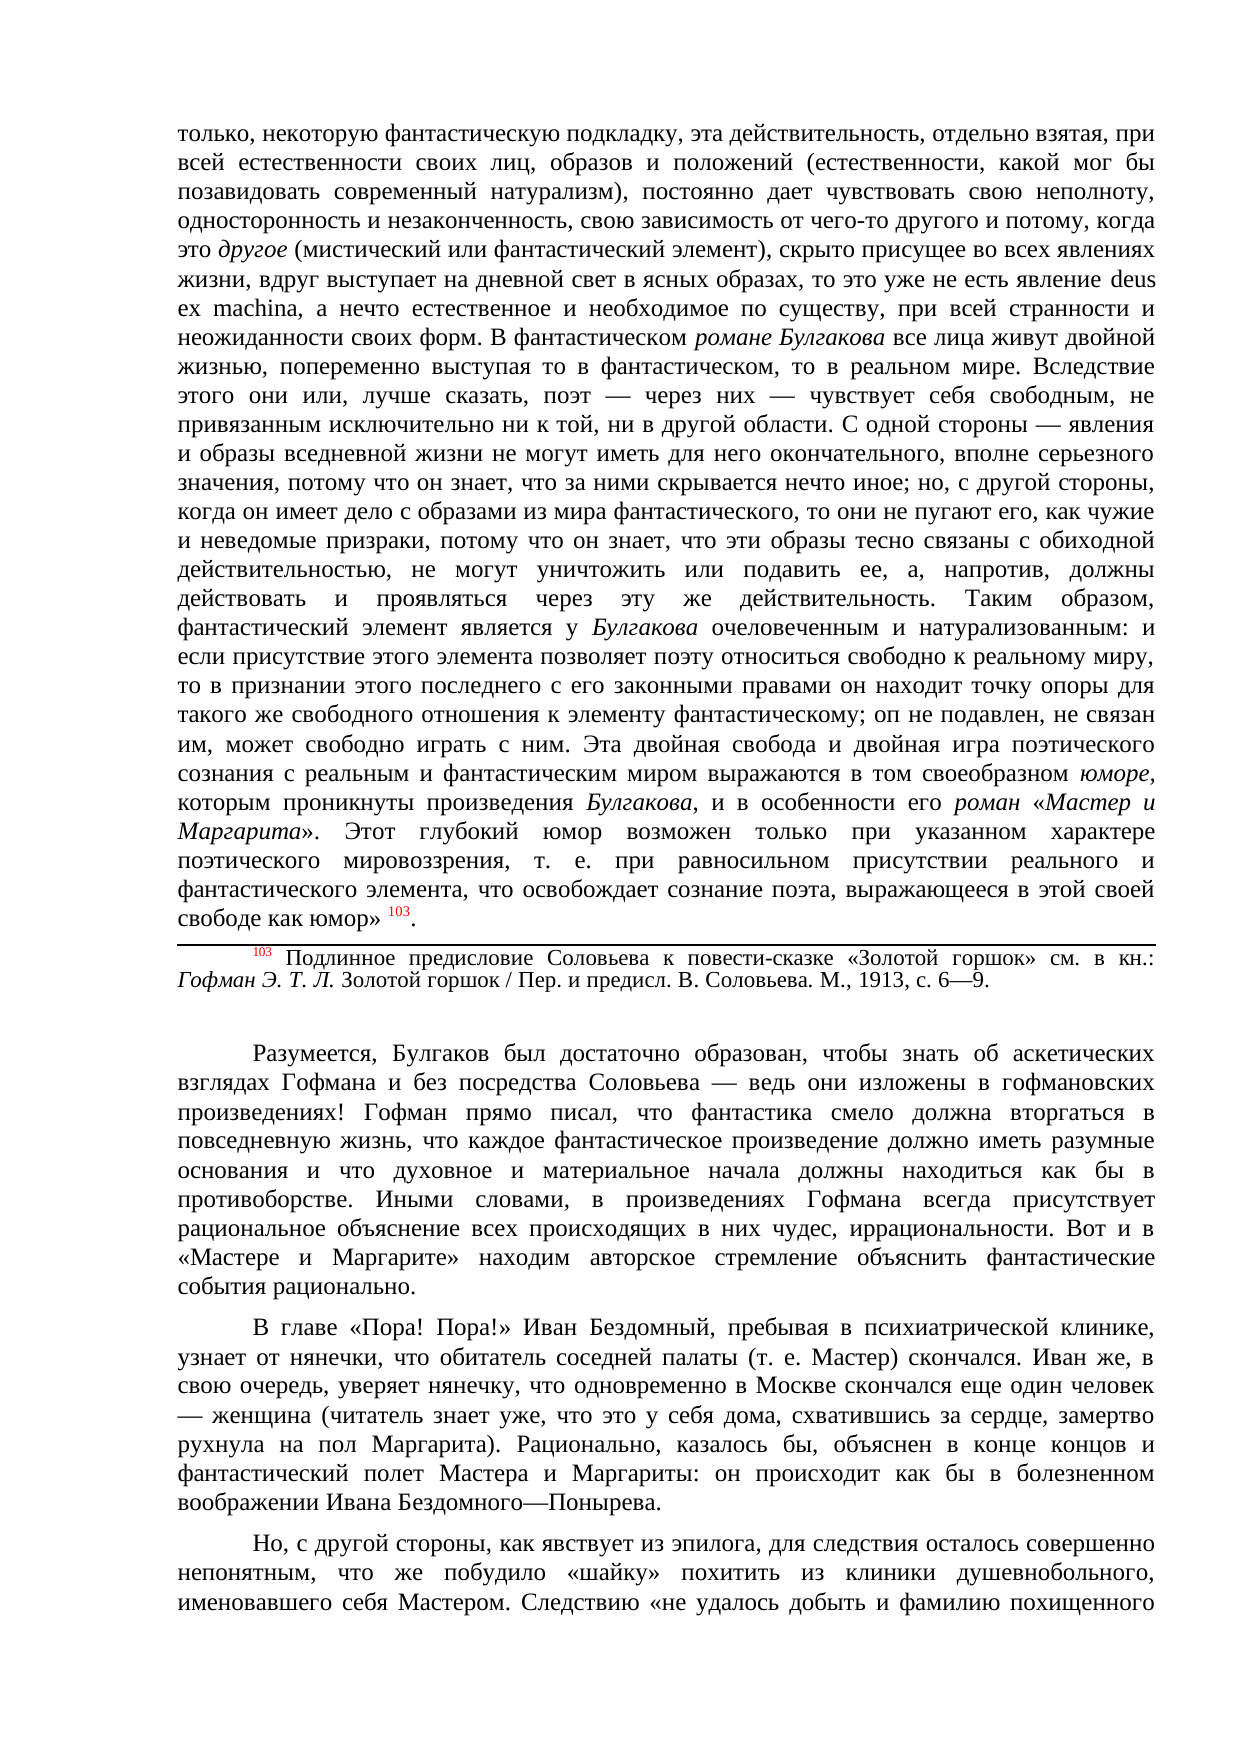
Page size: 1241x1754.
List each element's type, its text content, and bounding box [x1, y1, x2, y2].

text Разумеется, Булгаков был достаточно образован, чтобы знать об аскетических взглядах Гофмана и без посредства Соловьева — ведь они изложены в гофмановских произведениях! Гофман прямо писал, что фантастика смело должна вторгаться в повседневную жизнь, что каждое фантастическое произведение должно иметь разумные основания и что духовное и материальное начала должны находиться как бы в противоборстве. Иными словами, в произведениях Гофмана всегда присутствует рациональное объяснение всех происходящих в них чудес, иррациональности. Вот и в «Мастере и Маргарите» находим авторское стремление объяснить фантастические события рационально. [177, 1038, 1156, 1300]
text 103 Подлинное предисловие Соловьева к повести-сказке «Золотой горшок» см. в кн.: Гофман Э. Т. Л. Золотой горшок / Пер. и предисл. В. Соловьева. М., 1913, с. 6—9. [177, 946, 1156, 992]
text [177, 118, 1156, 932]
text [177, 1528, 1156, 1615]
text В главе «Пора! Пора!» Иван Бездомный, пребывая в психиатрической клинике, узнает от нянечки, что обитатель соседней палаты (т. е. Мастер) скончался. Иван же, в свою очередь, уверяет нянечку, что одновременно в Москве скончался еще один человек — женщина (читатель знает уже, что это у себя дома, схватившись за сердце, замертво рухнула на пол Маргарита). Рационально, казалось бы, объяснен в конце концов и фантастический полет Мастера и Маргариты: он происходит как бы в болезненном воображении Ивана Бездомного—Понырева. [177, 1312, 1156, 1516]
